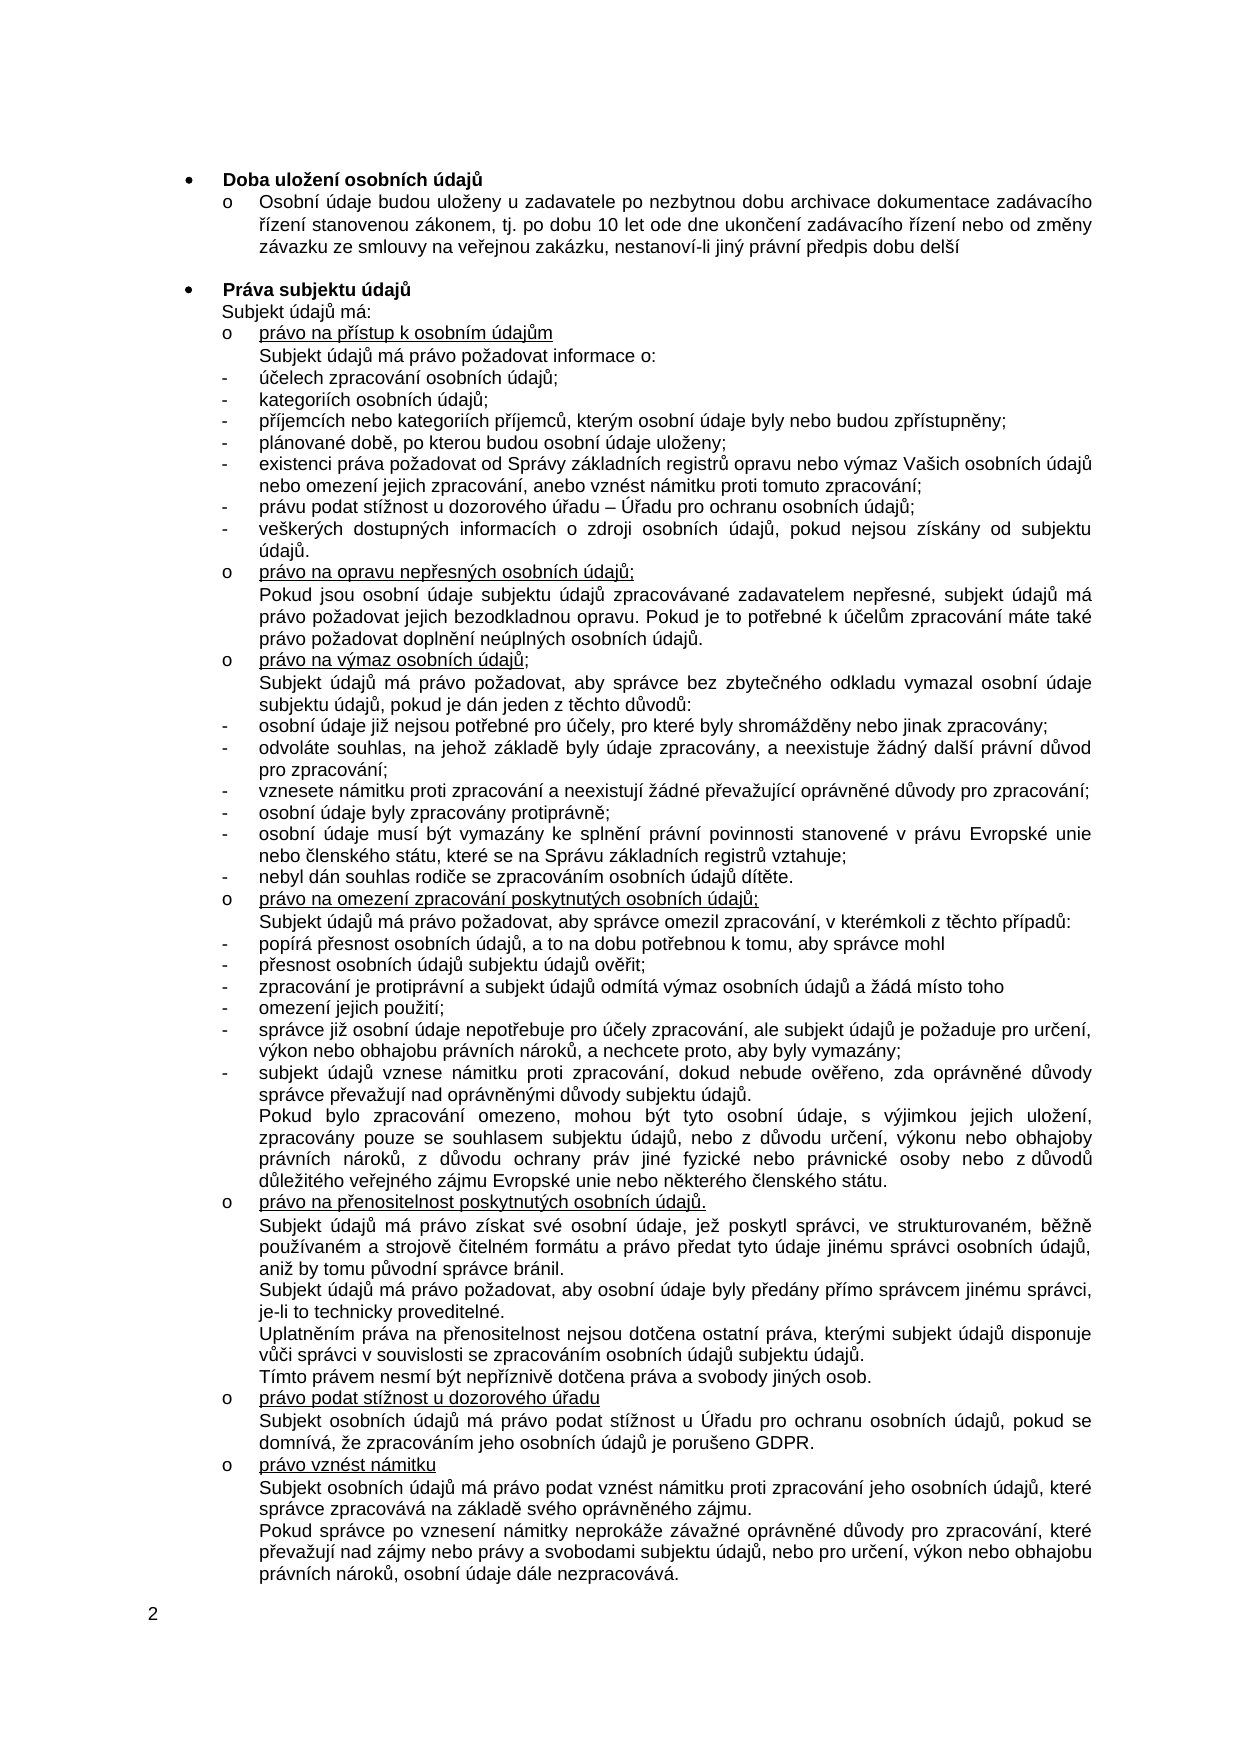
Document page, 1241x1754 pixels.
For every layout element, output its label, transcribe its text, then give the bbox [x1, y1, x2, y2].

text Subjekt údajů má právo požadovat informace o: [185, 345, 1092, 367]
list vznesete námitku proti zpracování a neexistují žádné převažující oprávněné důvody pro zpracování; [222, 780, 1092, 801]
text Subjekt osobních údajů má právo podat vznést námitku proti zpracování jeho osobních údajů, které správce zpracovává na základě svého oprávněného zájmu. [259, 1477, 1092, 1520]
text Subjekt údajů má právo získat své osobní údaje, jež poskytl správci, ve strukturovaném, běžně používaném a strojově čitelném formátu a právo předat tyto údaje jinému správci osobních údajů, aniž by tomu původní správce bránil. [259, 1214, 1092, 1279]
list právo na přístup k osobním údajům [221, 322, 1092, 345]
list plánované době, po kterou budou osobní údaje uloženy; [221, 432, 1092, 453]
list osobní údaje již nejsou potřebné pro účely, pro které byly shromážděny nebo jinak zpracovány; [222, 715, 1092, 737]
list příjemcích nebo kategoriích příjemců, kterým osobní údaje byly nebo budou zpřístupněny; [221, 410, 1092, 432]
list správce již osobní údaje nepotřebuje pro účely zpracování, ale subjekt údajů je požaduje pro určení, výkon nebo obhajobu právních nároků, a nechcete proto, aby byly vymazány; [222, 1019, 1092, 1062]
list účelech zpracování osobních údajů; [221, 367, 1092, 388]
list existenci práva požadovat od Správy základních registrů opravu nebo výmaz Vašich osobních údajů nebo omezení jejich zpracování, anebo vznést námitku proti tomuto zpracování; [221, 453, 1092, 496]
list právo podat stížnost u dozorového úřadu [221, 1387, 1092, 1410]
text Uplatněním práva na přenositelnost nejsou dotčena ostatní práva, kterými subjekt údajů disponuje vůči správci v souvislosti se zpracováním osobních údajů subjektu údajů. [259, 1322, 1092, 1365]
list právo vznést námitku [221, 1453, 1092, 1477]
list osobní údaje byly zpracovány protiprávně; [222, 801, 1092, 823]
text Pokud jsou osobní údaje subjektu údajů zpracovávané zadavatelem nepřesné, subjekt údajů má právo požadovat jejich bezodkladnou opravu. Pokud je to potřebné k účelům zpracování máte také právo požadovat doplnění neúplných osobních údajů. [259, 584, 1092, 649]
list Osobní údaje budou uloženy u zadavatele po nezbytnou dobu archivace dokumentace zadávacího řízení stanovenou zákonem, tj. po dobu 10 let ode dne ukončení zadávacího řízení nebo od změny závazku ze smlouvy na veřejnou zakázku, nestanoví-li jiný právní předpis dobu delší [222, 191, 1092, 257]
list zpracování je protiprávní a subjekt údajů odmítá výmaz osobních údajů a žádá místo toho [222, 976, 1092, 997]
list osobní údaje musí být vymazány ke splnění právní povinnosti stanovené v právu Evropské unie nebo členského státu, které se na Správu základních registrů vztahuje; [222, 823, 1092, 866]
list kategoriích osobních údajů; [221, 388, 1092, 410]
list subjekt údajů vznese námitku proti zpracování, dokud nebude ověřeno, zda oprávněné důvody správce převažují nad oprávněnými důvody subjektu údajů. [222, 1062, 1092, 1105]
list právu podat stížnost u dozorového úřadu – Úřadu pro ochranu osobních údajů; [221, 496, 1092, 518]
text Subjekt údajů má právo požadovat, aby správce bez zbytečného odkladu vymazal osobní údaje subjektu údajů, pokud je dán jeden z těchto důvodů: [259, 672, 1092, 715]
text Subjekt údajů má: [148, 301, 1092, 322]
list omezení jejich použití; [222, 997, 1092, 1019]
list právo na opravu nepřesných osobních údajů; [221, 561, 1092, 584]
text Pokud správce po vznesení námitky neprokáže závažné oprávněné důvody pro zpracování, které převažují nad zájmy nebo právy a svobodami subjektu údajů, nebo pro určení, výkon nebo obhajobu právních nároků, osobní údaje dále nezpracovává. [259, 1520, 1092, 1584]
list veškerých dostupných informacích o zdroji osobních údajů, pokud nejsou získány od subjektu údajů. [222, 518, 1092, 561]
list popírá přesnost osobních údajů, a to na dobu potřebnou k tomu, aby správce mohl [222, 932, 1092, 954]
list Doba uložení osobních údajů [186, 169, 1092, 191]
list právo na omezení zpracování poskytnutých osobních údajů; [221, 888, 1092, 911]
text Subjekt údajů má právo požadovat, aby správce omezil zpracování, v kterémkoli z těchto případů: [259, 911, 1092, 932]
text Tímto právem nesmí být nepříznivě dotčena práva a svobody jiných osob. [185, 1365, 1092, 1387]
list odvoláte souhlas, na jehož základě byly údaje zpracovány, a neexistuje žádný další právní důvod pro zpracování; [222, 737, 1092, 780]
list přesnost osobních údajů subjektu údajů ověřit; [222, 954, 1092, 976]
list právo na výmaz osobních údajů; [221, 649, 1092, 672]
text Pokud bylo zpracování omezeno, mohou být tyto osobní údaje, s výjimkou jejich uložení, zpracovány pouze se souhlasem subjektu údajů, nebo z důvodu určení, výkonu nebo obhajoby právních nároků, z důvodu ochrany práv jiné fyzické nebo právnické osoby nebo z důvodů důležitého veřejného zájmu Evropské unie nebo některého členského státu. [259, 1105, 1092, 1191]
text Subjekt údajů má právo požadovat, aby osobní údaje byly předány přímo správcem jinému správci, je-li to technicky proveditelné. [259, 1279, 1092, 1322]
text Subjekt osobních údajů má právo podat stížnost u Úřadu pro ochranu osobních údajů, pokud se domnívá, že zpracováním jeho osobních údajů je porušeno GDPR. [259, 1410, 1092, 1453]
list Práva subjektu údajů [185, 279, 1092, 301]
list právo na přenositelnost poskytnutých osobních údajů. [221, 1191, 1092, 1214]
list nebyl dán souhlas rodiče se zpracováním osobních údajů dítěte. [222, 866, 1092, 888]
